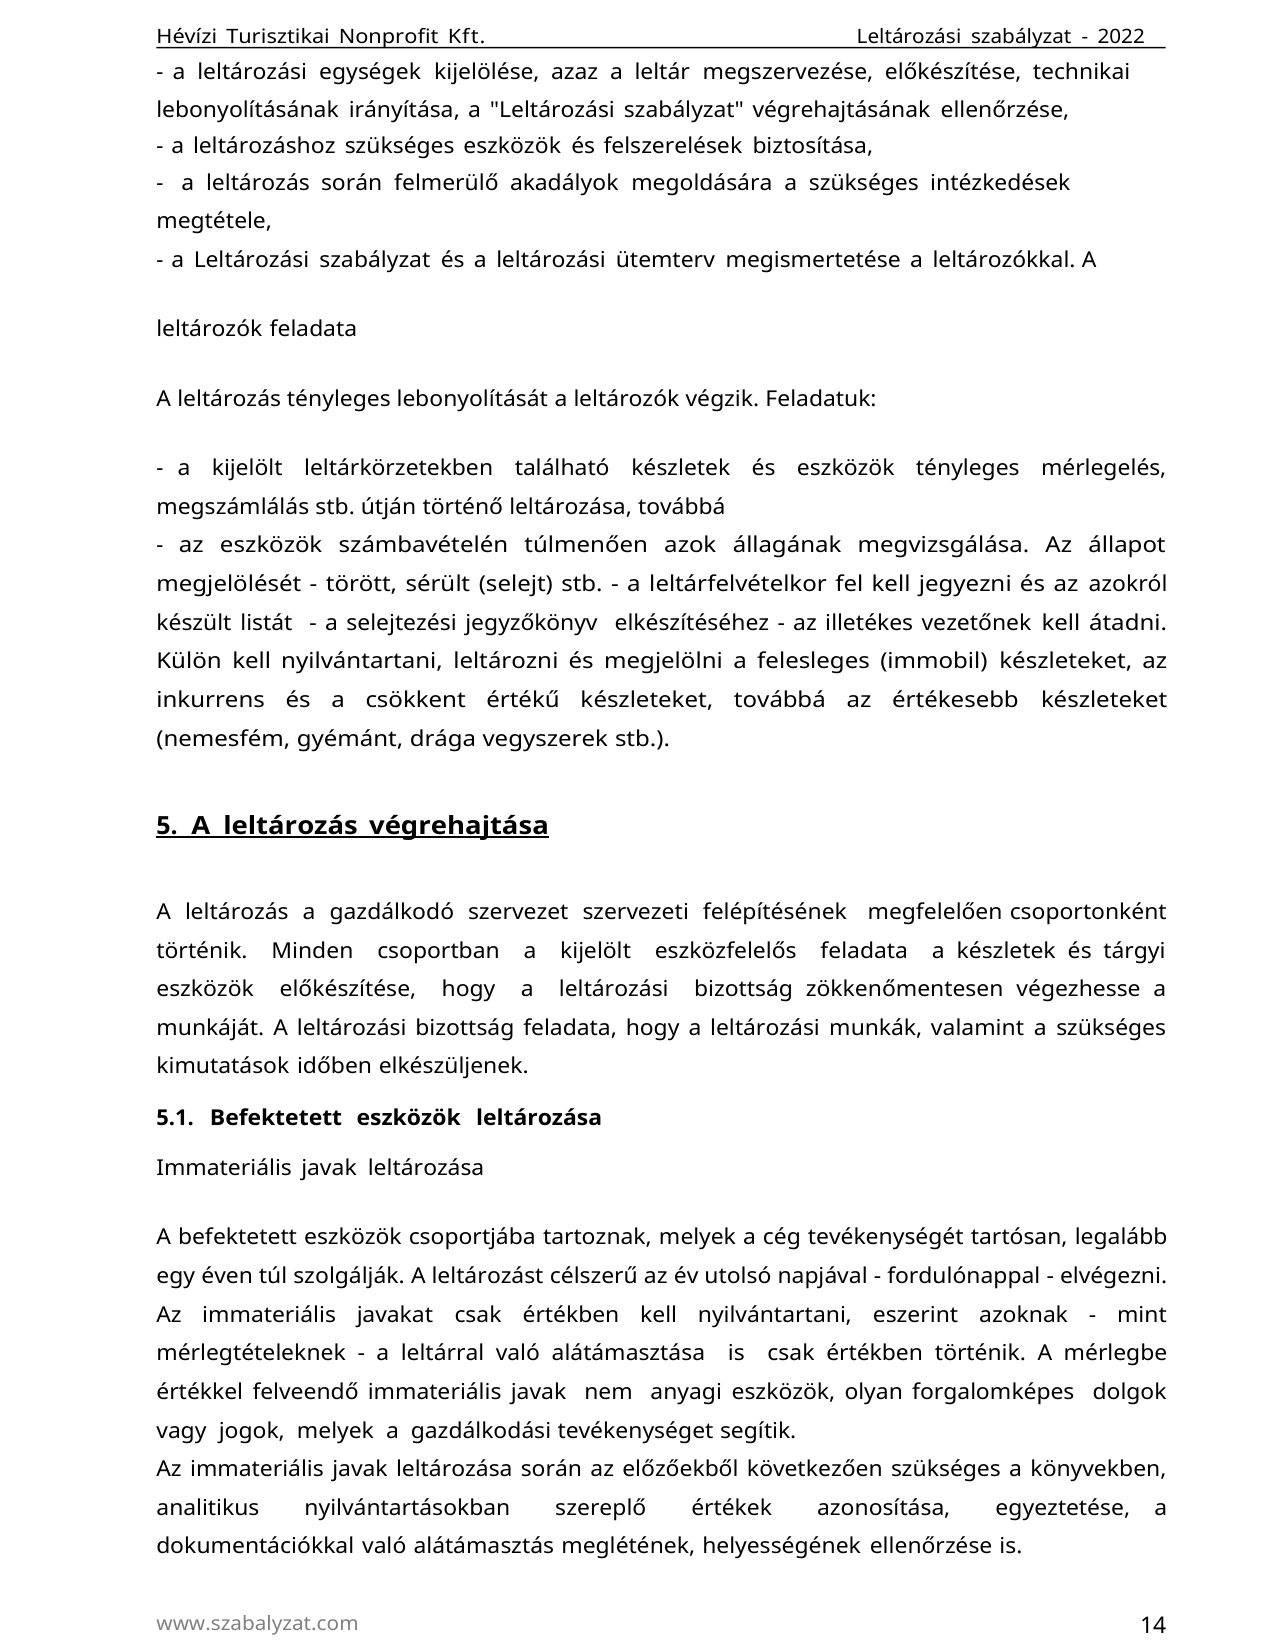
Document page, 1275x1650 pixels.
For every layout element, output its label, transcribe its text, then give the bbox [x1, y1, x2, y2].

text Az immateriális javak leltározása során az előzőekből következően szükséges a könyvekben, analitikus nyilvántartásokban szereplő értékek azonosítása, egyeztetése, a dokumentációkkal való alátámasztás meglétének, helyességének ellenőrzése is. [156, 1453, 1167, 1560]
list Befektetett eszközök leltározása [156, 1102, 1183, 1132]
list a kijelölt leltárkörzetekben található készletek és eszközök tényleges mérlegelés, megszámlálás stb. útján történő leltározása, továbbá [156, 452, 1167, 521]
list az eszközök számbavételén túlmenően azok állagának megvizsgálása. Az állapot megjelölését - törött, sérült (selejt) stb. - a leltárfelvételkor fel kell jegyezni és az azokról készült listát - a selejtezési jegyzőkönyv elkészítéséhez - az illetékes vezetőnek kell átadni. Külön kell nyilvántartani, leltározni és megjelölni a felesleges (immobil) készleteket, az inkurrens és a csökkent értékű készleteket, továbbá az értékesebb készleteket (nemesfém, gyémánt, drága vegyszerek stb.). [156, 529, 1167, 752]
list a Leltározási szabályzat és a leltározási ütemterv megismertetése a leltározókkal. A leltározók feladata [156, 244, 1117, 343]
text Immateriális javak leltározása [156, 1152, 1183, 1182]
text A leltározás a gazdálkodó szervezet szervezeti felépítésének megfelelően csoportonként történik. Minden csoportban a kijelölt eszközfelelős feladata a készletek és tárgyi eszközök előkészítése, hogy a leltározási bizottság zökkenőmentesen végezhesse a munkáját. A leltározási bizottság feladata, hogy a leltározási munkák, valamint a szükséges kimutatások időben elkészüljenek. [156, 896, 1167, 1080]
list a leltározáshoz szükséges eszközök és felszerelések biztosítása, [156, 133, 1183, 159]
text A leltározás tényleges lebonyolítását a leltározók végzik. Feladatuk: [156, 383, 891, 412]
list a leltározási egységek kijelölése, azaz a leltár megszervezése, előkészítése, technikai lebonyolításának irányítása, a "Leltározási szabályzat" végrehajtásának ellenőrzése, [156, 56, 1167, 124]
subtitle A leltározás végrehajtása [156, 807, 1183, 841]
list a leltározás során felmerülő akadályok megoldására a szükséges intézkedések megtétele, [156, 167, 1165, 235]
text A befektetett eszközök csoportjába tartoznak, melyek a cég tevékenységét tartósan, legalább egy éven túl szolgálják. A leltározást célszerű az év utolsó napjával - fordulónappal - elvégezni. Az immateriális javakat csak értékben kell nyilvántartani, eszerint azoknak - mint mérlegtételeknek - a leltárral való alátámasztása is csak értékben történik. A mérlegbe értékkel felveendő immateriális javak nem anyagi eszközök, olyan forgalomképes dolgok vagy jogok, melyek a gazdálkodási tevékenységet segítik. [156, 1221, 1167, 1444]
